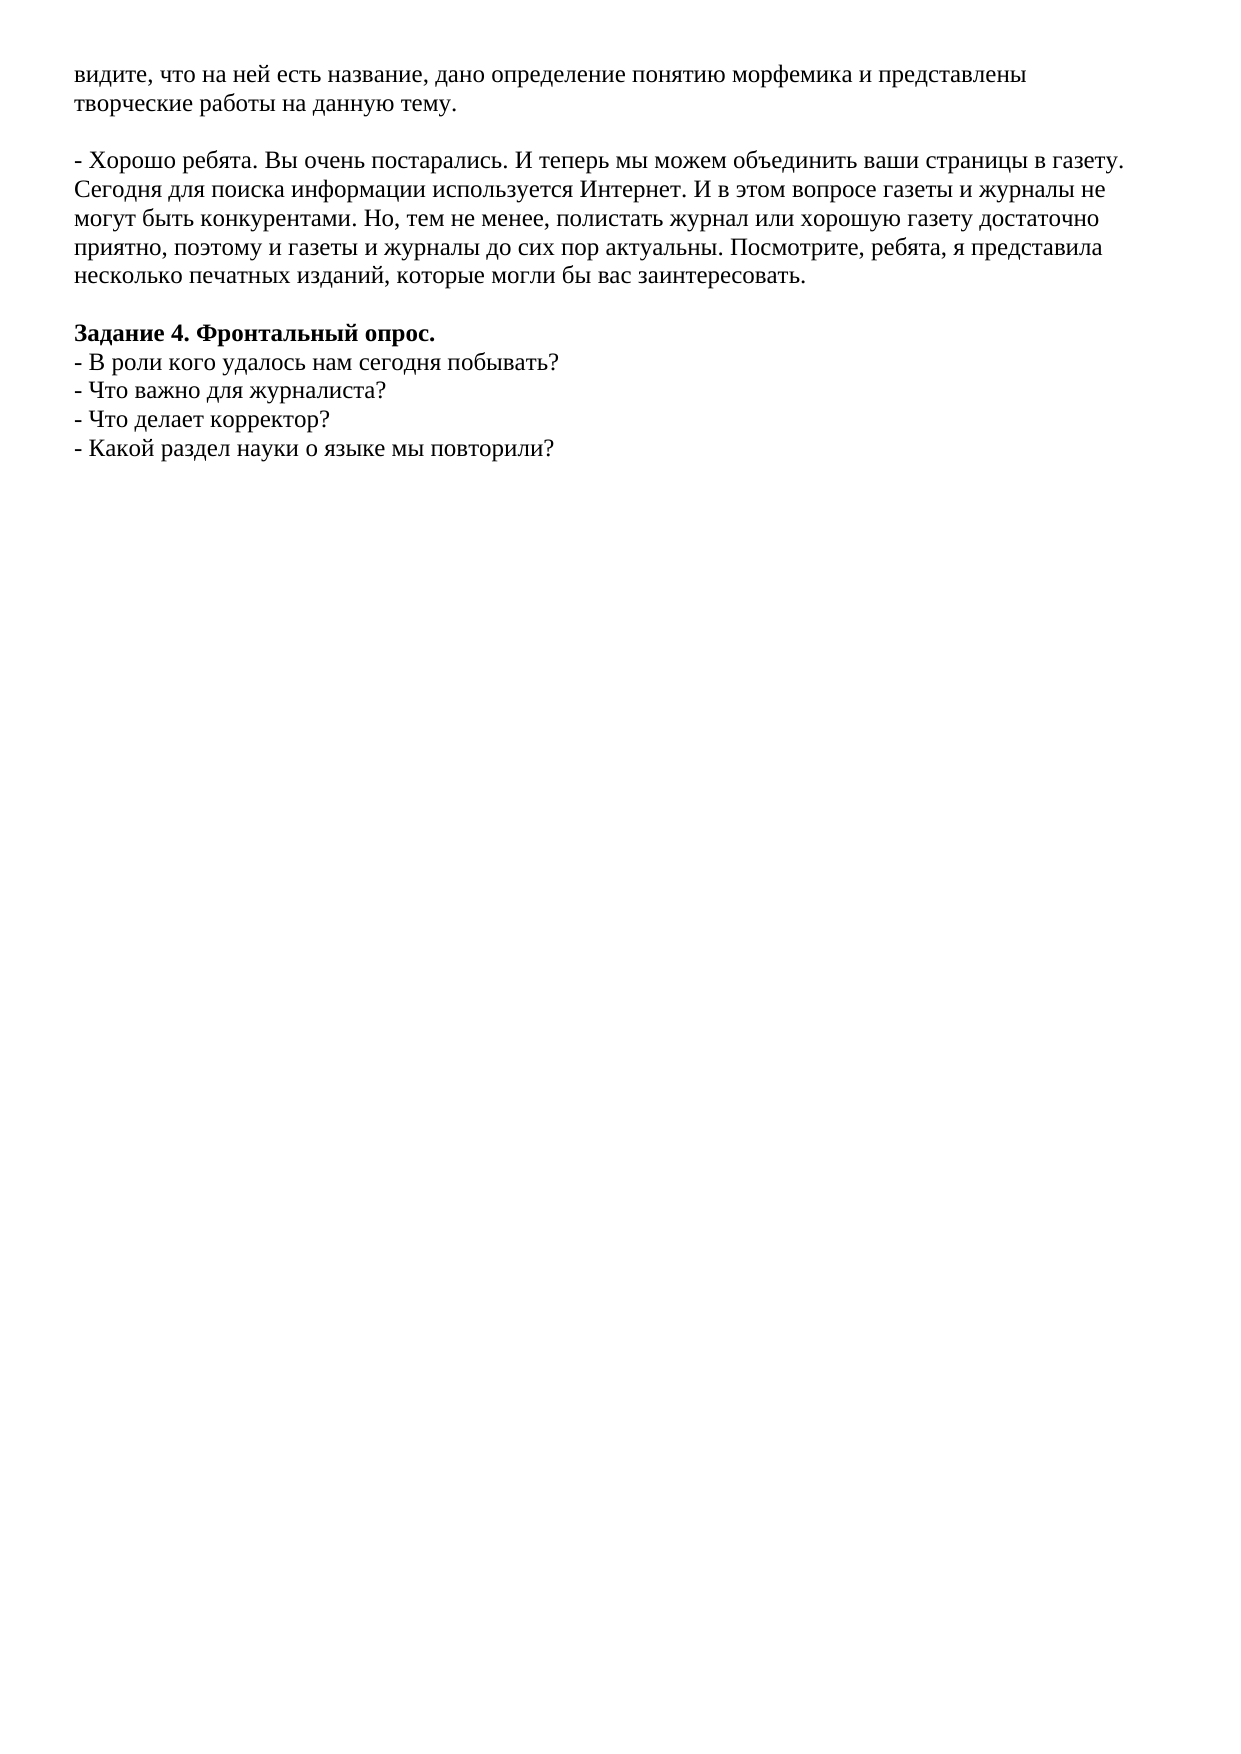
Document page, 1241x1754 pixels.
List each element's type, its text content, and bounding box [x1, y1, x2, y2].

text - Что делает корректор? [74, 404, 1152, 433]
text - Хорошо ребята. Вы очень постарались. И теперь мы можем объединить ваши страницы в газету. [74, 145, 1152, 174]
text - В роли кого удалось нам сегодня побывать? [74, 347, 1152, 375]
text Сегодня для поиска информации используется Интернет. И в этом вопросе газеты и журналы не могут быть конкурентами. Но, тем не менее, полистать журнал или хорошую газету достаточно приятно, поэтому и газеты и журналы до сих пор актуальны. Посмотрите, ребята, я представила несколько печатных изданий, которые могли бы вас заинтересовать. [74, 174, 1152, 289]
text Задание 4. Фронтальный опрос. [74, 318, 1152, 347]
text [74, 59, 1152, 117]
text - Что важно для журналиста? [74, 375, 1152, 404]
text - Какой раздел науки о языке мы повторили? [74, 433, 1152, 462]
